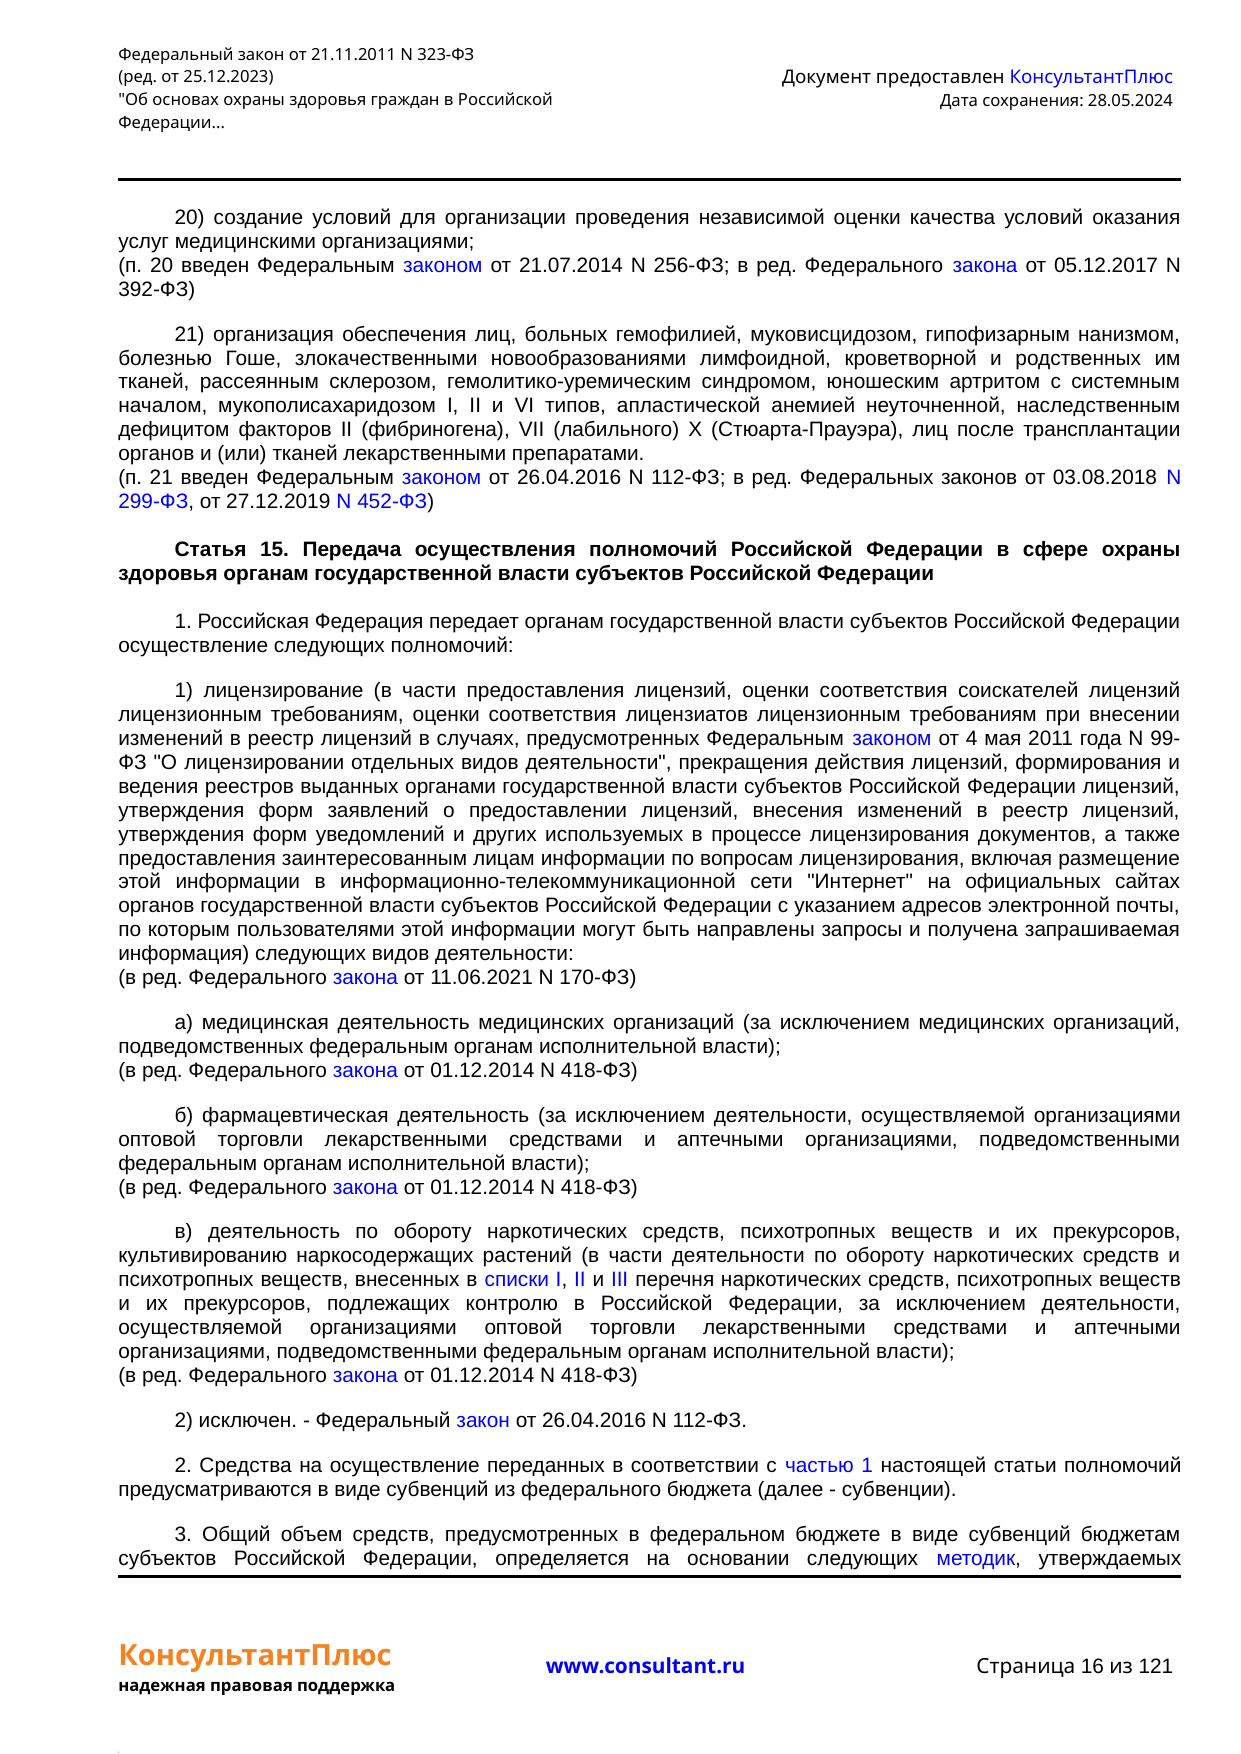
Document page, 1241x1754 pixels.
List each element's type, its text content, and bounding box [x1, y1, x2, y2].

text 1) лицензирование (в части предоставления лицензий, оценки соответствия соискателей лицензий лицензионным требованиям, оценки соответствия лицензиатов лицензионным требованиям при внесении изменений в реестр лицензий в случаях, предусмотренных Федеральным законом от 4 мая 2011 года N 99-ФЗ "О лицензировании отдельных видов деятельности", прекращения действия лицензий, формирования и ведения реестров выданных органами государственной власти субъектов Российской Федерации лицензий, утверждения форм заявлений о предоставлении лицензий, внесения изменений в реестр лицензий, утверждения форм уведомлений и других используемых в процессе лицензирования документов, а также предоставления заинтересованным лицам информации по вопросам лицензирования, включая размещение этой информации в информационно-телекоммуникационной сети "Интернет" на официальных сайтах органов государственной власти субъектов Российской Федерации с указанием адресов электронной почты, по которым пользователями этой информации могут быть направлены запросы и получена запрашиваемая информация) следующих видов деятельности: [118, 678, 1181, 965]
text (в ред. Федерального закона от 01.12.2014 N 418-ФЗ) [118, 1363, 1181, 1387]
text (в ред. Федерального закона от 01.12.2014 N 418-ФЗ) [118, 1058, 1181, 1082]
text 2) исключен. - Федеральный закон от 26.04.2016 N 112-ФЗ. [118, 1408, 1181, 1432]
text 1. Российская Федерация передает органам государственной власти субъектов Российской Федерации осуществление следующих полномочий: [118, 609, 1181, 657]
title Статья 15. Передача осуществления полномочий Российской Федерации в сфере охраны здоровья органам государственной власти субъектов Российской Федерации [118, 537, 1181, 585]
text 21) организация обеспечения лиц, больных гемофилией, муковисцидозом, гипофизарным нанизмом, болезнью Гоше, злокачественными новообразованиями лимфоидной, кроветворной и родственных им тканей, рассеянным склерозом, гемолитико-уремическим синдромом, юношеским артритом с системным началом, мукополисахаридозом I, II и VI типов, апластической анемией неуточненной, наследственным дефицитом факторов II (фибриногена), VII (лабильного) X (Стюарта-Прауэра), лиц после трансплантации органов и (или) тканей лекарственными препаратами. [118, 321, 1181, 465]
text (в ред. Федерального закона от 11.06.2021 N 170-ФЗ) [118, 965, 1181, 989]
text в) деятельность по обороту наркотических средств, психотропных веществ и их прекурсоров, культивированию наркосодержащих растений (в части деятельности по обороту наркотических средств и психотропных веществ, внесенных в списки I, II и III перечня наркотических средств, психотропных веществ и их прекурсоров, подлежащих контролю в Российской Федерации, за исключением деятельности, осуществляемой организациями оптовой торговли лекарственными средствами и аптечными организациями, подведомственными федеральным органам исполнительной власти); [118, 1219, 1181, 1363]
text (п. 21 введен Федеральным законом от 26.04.2016 N 112-ФЗ; в ред. Федеральных законов от 03.08.2018 N 299-ФЗ, от 27.12.2019 N 452-ФЗ) [118, 465, 1181, 513]
text (п. 20 введен Федеральным законом от 21.07.2014 N 256-ФЗ; в ред. Федерального закона от 05.12.2017 N 392-ФЗ) [118, 253, 1181, 301]
text б) фармацевтическая деятельность (за исключением деятельности, осуществляемой организациями оптовой торговли лекарственными средствами и аптечными организациями, подведомственными федеральным органам исполнительной власти); [118, 1103, 1181, 1174]
text 20) создание условий для организации проведения независимой оценки качества условий оказания услуг медицинскими организациями; [118, 205, 1181, 253]
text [118, 1521, 1181, 1569]
text 2. Средства на осуществление переданных в соответствии с частью 1 настоящей статьи полномочий предусматриваются в виде субвенций из федерального бюджета (далее - субвенции). [118, 1453, 1181, 1501]
text (в ред. Федерального закона от 01.12.2014 N 418-ФЗ) [118, 1174, 1181, 1198]
text а) медицинская деятельность медицинских организаций (за исключением медицинских организаций, подведомственных федеральным органам исполнительной власти); [118, 1010, 1181, 1058]
